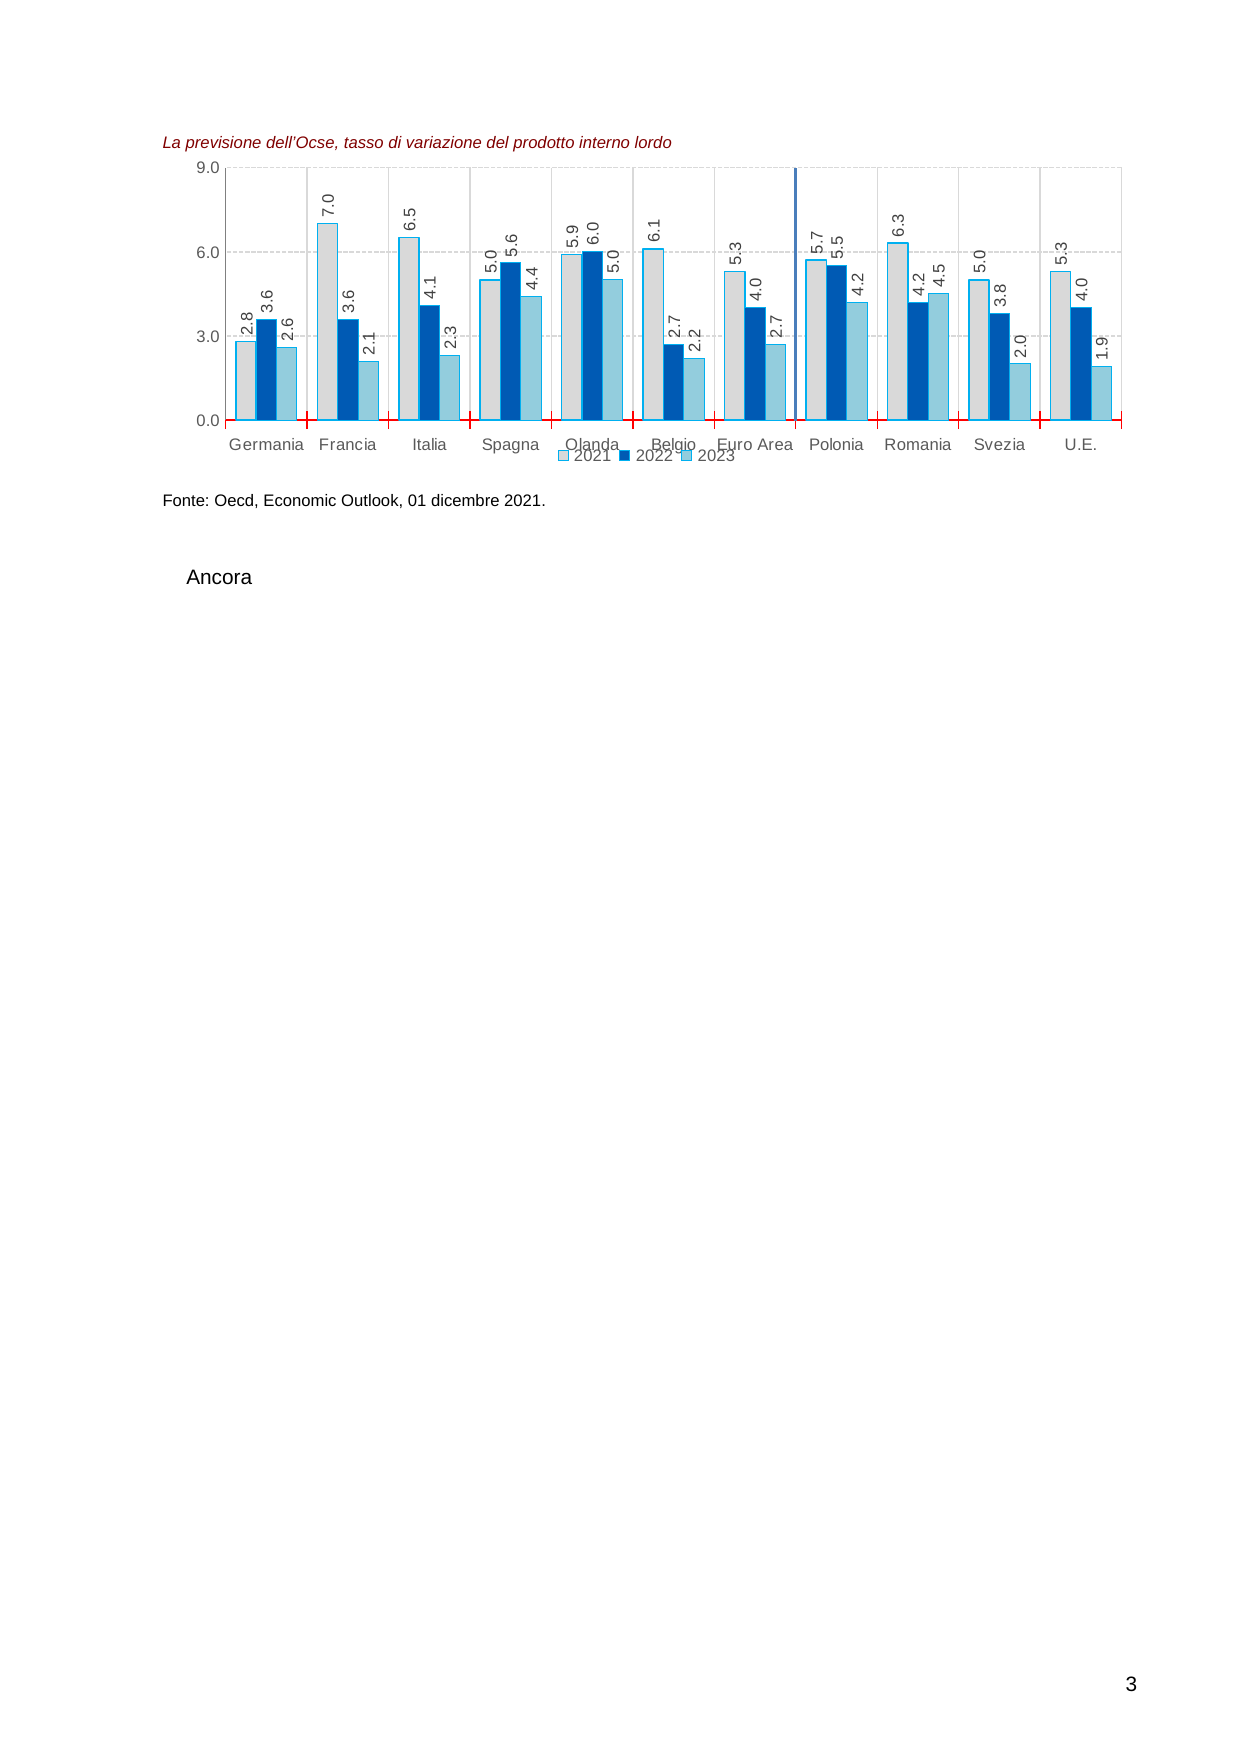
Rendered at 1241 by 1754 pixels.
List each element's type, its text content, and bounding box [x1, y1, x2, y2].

table_header La previsione dell’Ocse, tasso di variazione del prodotto interno lordo [162, 133, 1137, 152]
table_cell Fonte: Oecd, Economic Outlook, 01 dicembre 2021. [162, 477, 1137, 510]
table_cell [162, 152, 1137, 477]
text Ancora [162, 564, 1137, 589]
